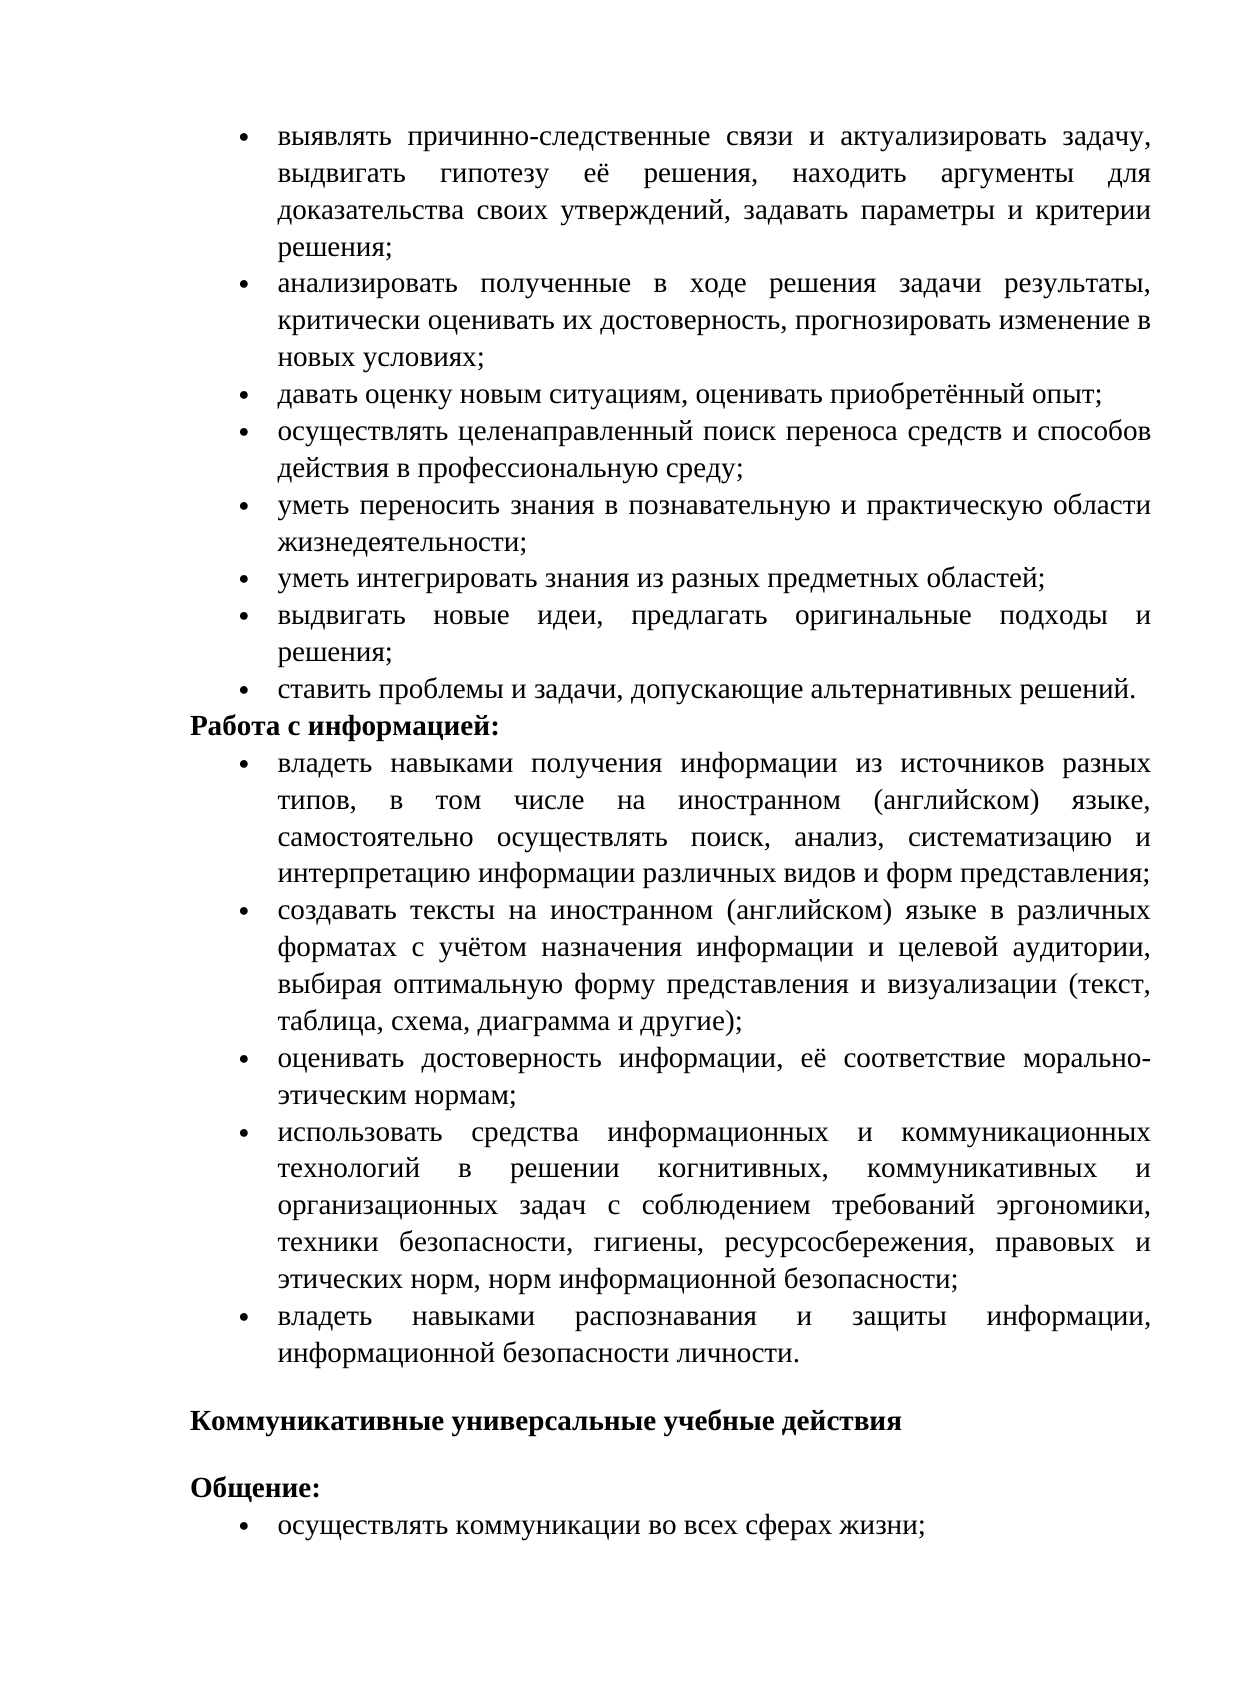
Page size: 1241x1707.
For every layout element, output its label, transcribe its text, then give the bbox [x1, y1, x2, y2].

list выдвигать новые идеи, предлагать оригинальные подходы и решения; [240, 597, 1152, 668]
text Работа с информацией: [190, 708, 1152, 742]
list оценивать достоверность информации, её соответствие морально-этическим нормам; [240, 1040, 1152, 1110]
list уметь переносить знания в познавательную и практическую области жизнедеятельности; [240, 487, 1152, 557]
list уметь интегрировать знания из разных предметных областей; [240, 561, 1152, 594]
list осуществлять коммуникации во всех сферах жизни; [240, 1507, 1152, 1541]
list выявлять причинно-следственные связи и актуализировать задачу, выдвигать гипотезу её решения, находить аргументы для доказательства своих утверждений, задавать параметры и критерии решения; [240, 118, 1152, 262]
list использовать средства информационных и коммуникационных технологий в решении когнитивных, коммуникативных и организационных задач с соблюдением требований эргономики, техники безопасности, гигиены, ресурсосбережения, правовых и этических норм, норм информационной безопасности; [240, 1114, 1152, 1295]
list создавать тексты на иностранном (английском) языке в различных форматах с учётом назначения информации и целевой аудитории, выбирая оптимальную форму представления и визуализации (текст, таблица, схема, диаграмма и другие); [240, 892, 1152, 1037]
list ставить проблемы и задачи, допускающие альтернативных решений. [240, 671, 1152, 705]
text Коммуникативные универсальные учебные действия [190, 1403, 1152, 1436]
list осуществлять целенаправленный поиск переноса средств и способов действия в профессиональную среду; [240, 413, 1152, 483]
text Общение: [190, 1470, 1152, 1504]
list анализировать полученные в ходе решения задачи результаты, критически оценивать их достоверность, прогнозировать изменение в новых условиях; [240, 266, 1152, 373]
list давать оценку новым ситуациям, оценивать приобретённый опыт; [240, 376, 1152, 410]
list владеть навыками получения информации из источников разных типов, в том числе на иностранном (английском) языке, самостоятельно осуществлять поиск, анализ, систематизацию и интерпретацию информации различных видов и форм представления; [240, 745, 1152, 889]
list владеть навыками распознавания и защиты информации, информационной безопасности личности. [240, 1298, 1152, 1368]
